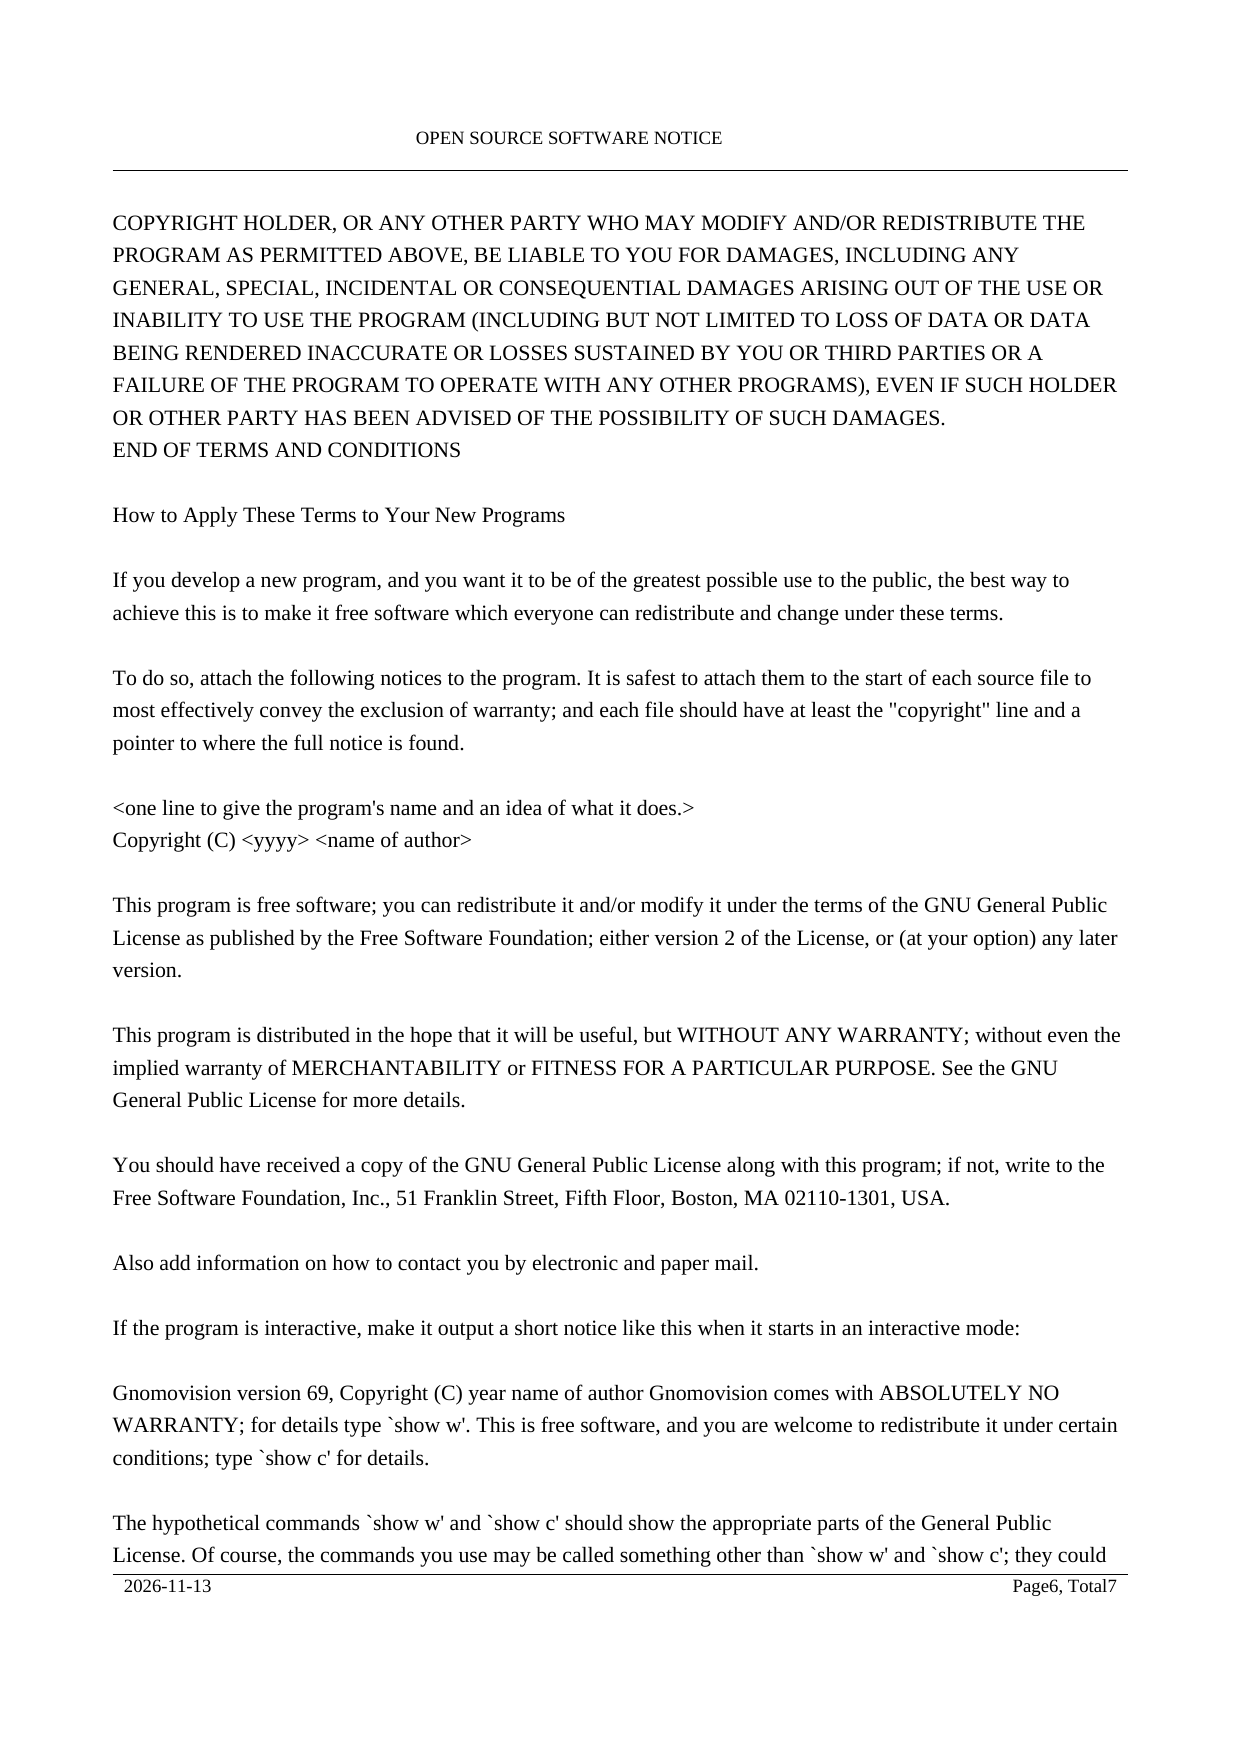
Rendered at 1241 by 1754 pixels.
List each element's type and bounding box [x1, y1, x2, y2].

text [112, 206, 1128, 1571]
